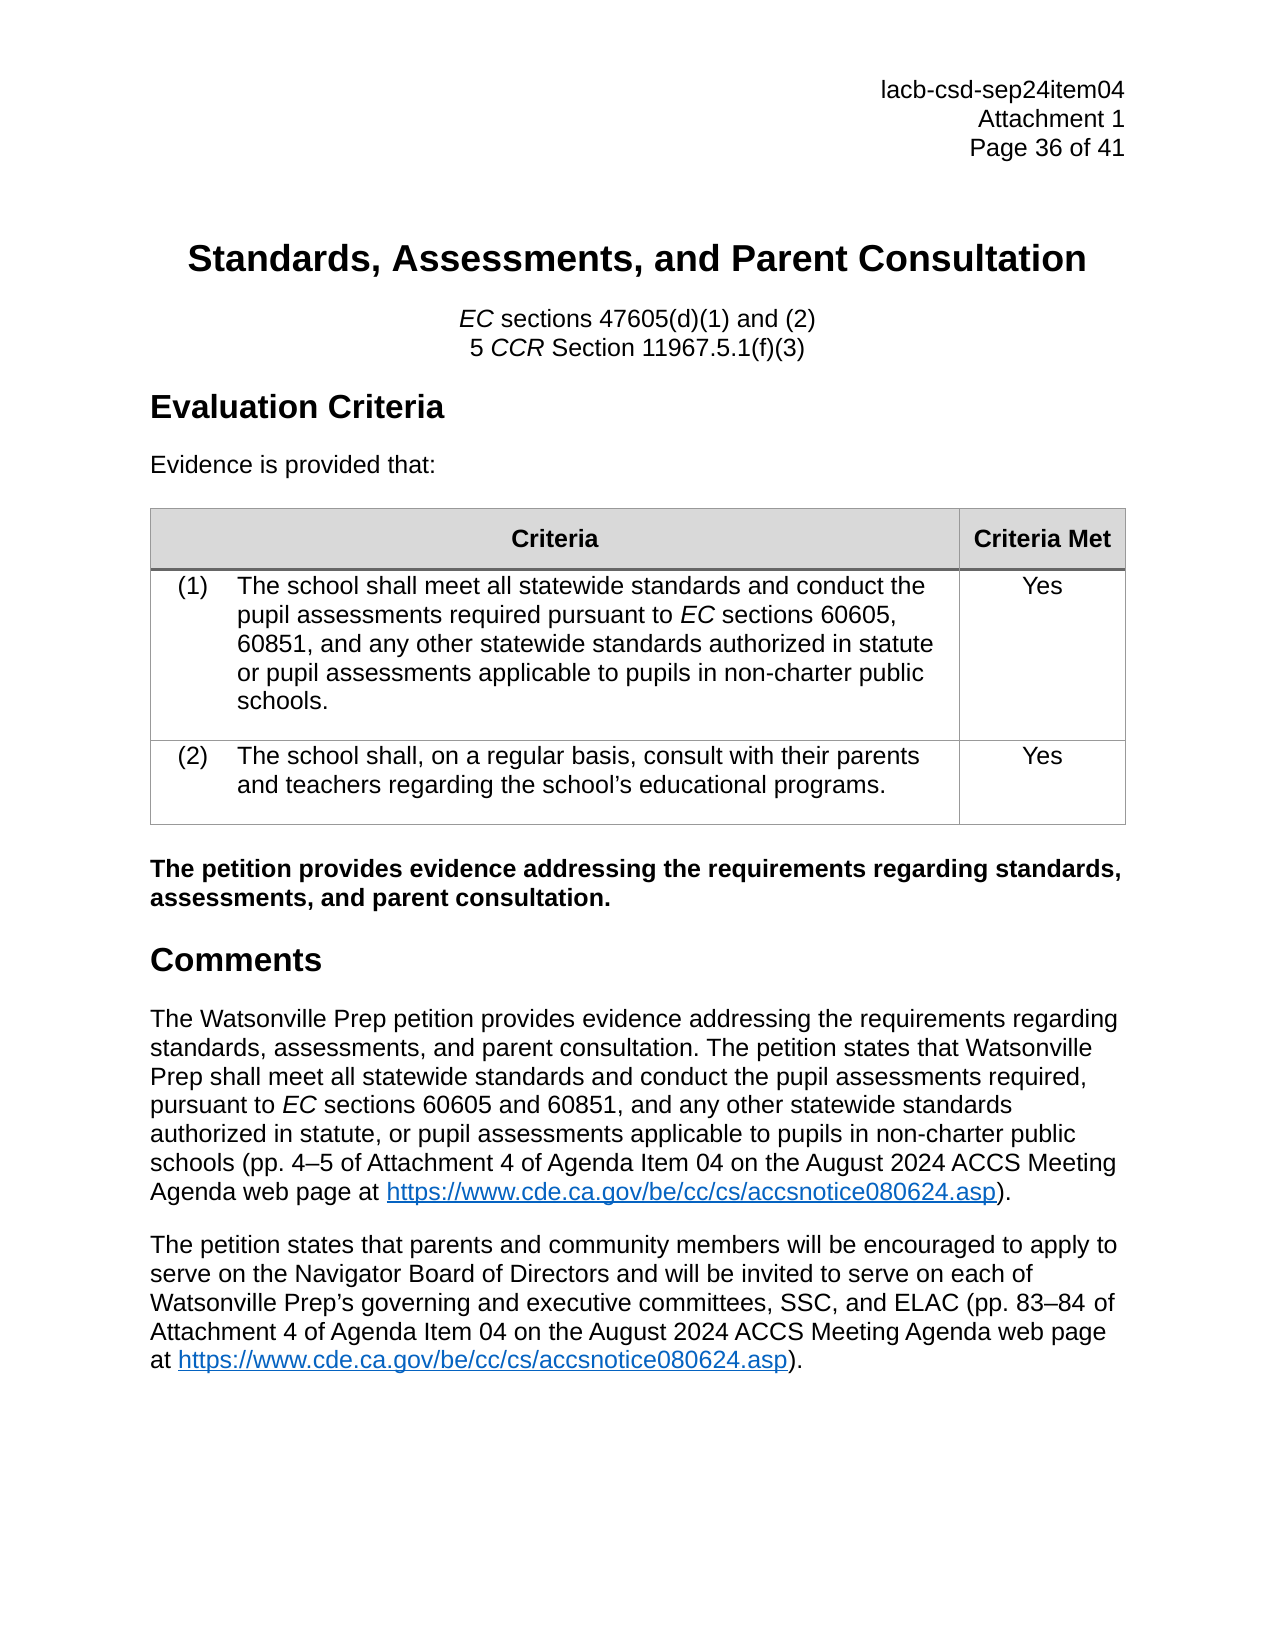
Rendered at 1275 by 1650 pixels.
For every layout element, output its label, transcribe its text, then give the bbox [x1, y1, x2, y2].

subtitle Evaluation Criteria [150, 387, 1125, 425]
subtitle Comments [150, 941, 1125, 979]
table_cell Yes [960, 571, 1125, 740]
table_header Criteria [151, 509, 959, 568]
subtitle Standards, Assessments, and Parent Consultation [150, 236, 1125, 279]
table_cell The school shall meet all statewide standards and conduct the pupil assessments required pursuant to EC sections 60605, 60851, and any other statewide standards authorized in statute or pupil assessments applicable to pupils in non-charter public schools. [151, 571, 959, 740]
text EC sections 47605(d)(1) and (2) [150, 304, 1125, 333]
text The Watsonville Prep petition provides evidence addressing the requirements regarding standards, assessments, and parent consultation. The petition states that Watsonville Prep shall meet all statewide standards and conduct the pupil assessments required, pursuant to EC sections 60605 and 60851, and any other statewide standards authorized in statute, or pupil assessments applicable to pupils in non-charter public schools (pp. 4–5 of Attachment 4 of Agenda Item 04 on the August 2024 ACCS Meeting Agenda web page at https://www.cde.ca.gov/be/cc/cs/accsnotice080624.asp). [150, 1004, 1125, 1205]
text The petition states that parents and community members will be encouraged to apply to serve on the Navigator Board of Directors and will be invited to serve on each of Watsonville Prep’s governing and executive committees, SSC, and ELAC (pp. 83–84 of Attachment 4 of Agenda Item 04 on the August 2024 ACCS Meeting Agenda web page at https://www.cde.ca.gov/be/cc/cs/accsnotice080624.asp). [150, 1230, 1125, 1374]
text The petition provides evidence addressing the requirements regarding standards, assessments, and parent consultation. [150, 854, 1125, 911]
table_cell The school shall, on a regular basis, consult with their parents and teachers regarding the school’s educational programs. [151, 741, 959, 824]
text Evidence is provided that: [150, 450, 1125, 479]
table_cell Yes [960, 741, 1125, 824]
text 5 CCR Section 11967.5.1(f)(3) [150, 333, 1125, 362]
table_header Criteria Met [960, 509, 1125, 568]
